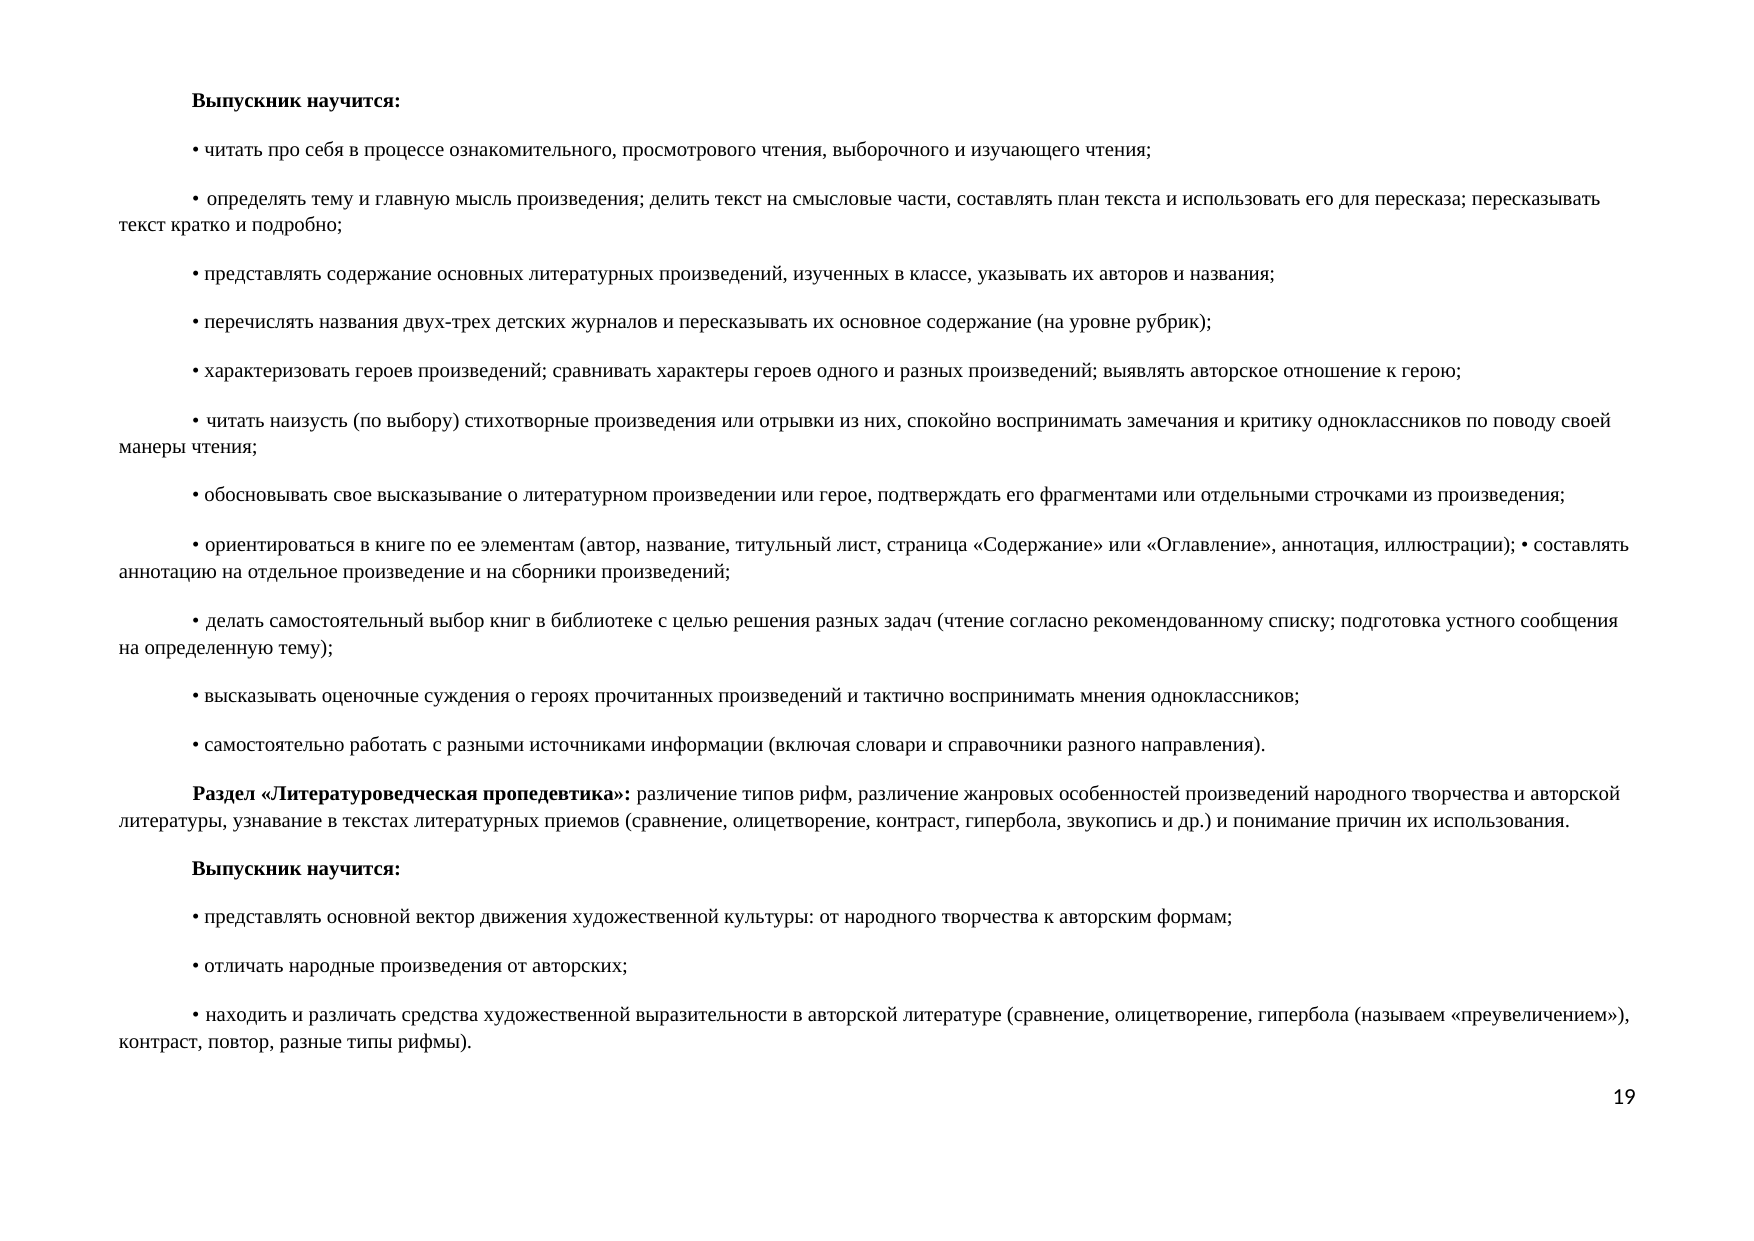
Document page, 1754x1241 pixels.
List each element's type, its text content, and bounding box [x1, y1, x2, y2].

text Выпускник научится: [192, 856, 1635, 880]
list перечислять названия двух-трех детских журналов и пересказывать их основное содержание (на уровне рубрик); [192, 309, 1635, 333]
list характеризовать героев произведений; сравнивать характеры героев одного и разных произведений; выявлять авторское отношение к герою; [192, 358, 1635, 382]
list представлять содержание основных литературных произведений, изученных в классе, указывать их авторов и названия; [192, 261, 1635, 285]
text Раздел «Литературоведческая пропедевтика»: различение типов рифм, различение жанровых особенностей произведений народного творчества и авторской литературы, узнавание в текстах литературных приемов (сравнение, олицетворение, контраст, гипербола, звукопись и др.) и понимание причин их использования. [119, 781, 1635, 832]
list делать самостоятельный выбор книг в библиотеке с целью решения разных задач (чтение согласно рекомендованному списку; подготовка устного сообщения на определенную тему); [119, 608, 1635, 659]
text Выпускник научится: [192, 88, 1635, 112]
text 19 [119, 1082, 1635, 1110]
list обосновывать свое высказывание о литературном произведении или герое, подтверждать его фрагментами или отдельными строчками из произведения; [192, 482, 1635, 506]
list читать наизусть (по выбору) стихотворные произведения или отрывки из них, спокойно воспринимать замечания и критику одноклассников по поводу своей манеры чтения; [119, 408, 1635, 458]
list определять тему и главную мысль произведения; делить текст на смысловые части, составлять план текста и использовать его для пересказа; пересказывать текст кратко и подробно; [119, 186, 1635, 236]
list ориентироваться в книге по ее элементам (автор, название, титульный лист, страница «Содержание» или «Оглавление», аннотация, иллюстрации); • составлять аннотацию на отдельное произведение и на сборники произведений; [119, 532, 1635, 583]
list отличать народные произведения от авторских; [192, 953, 1635, 977]
list высказывать оценочные суждения о героях прочитанных произведений и тактично воспринимать мнения одноклассников; [192, 683, 1635, 707]
list читать про себя в процессе ознакомительного, просмотрового чтения, выборочного и изучающего чтения; [192, 136, 1635, 161]
list представлять основной вектор движения художественной культуры: от народного творчества к авторским формам; [192, 904, 1635, 928]
list находить и различать средства художественной выразительности в авторской литературе (сравнение, олицетворение, гипербола (называем «преувеличением»), контраст, повтор, разные типы рифмы). [119, 1002, 1635, 1053]
list самостоятельно работать с разными источниками информации (включая словари и справочники разного направления). [192, 732, 1635, 756]
